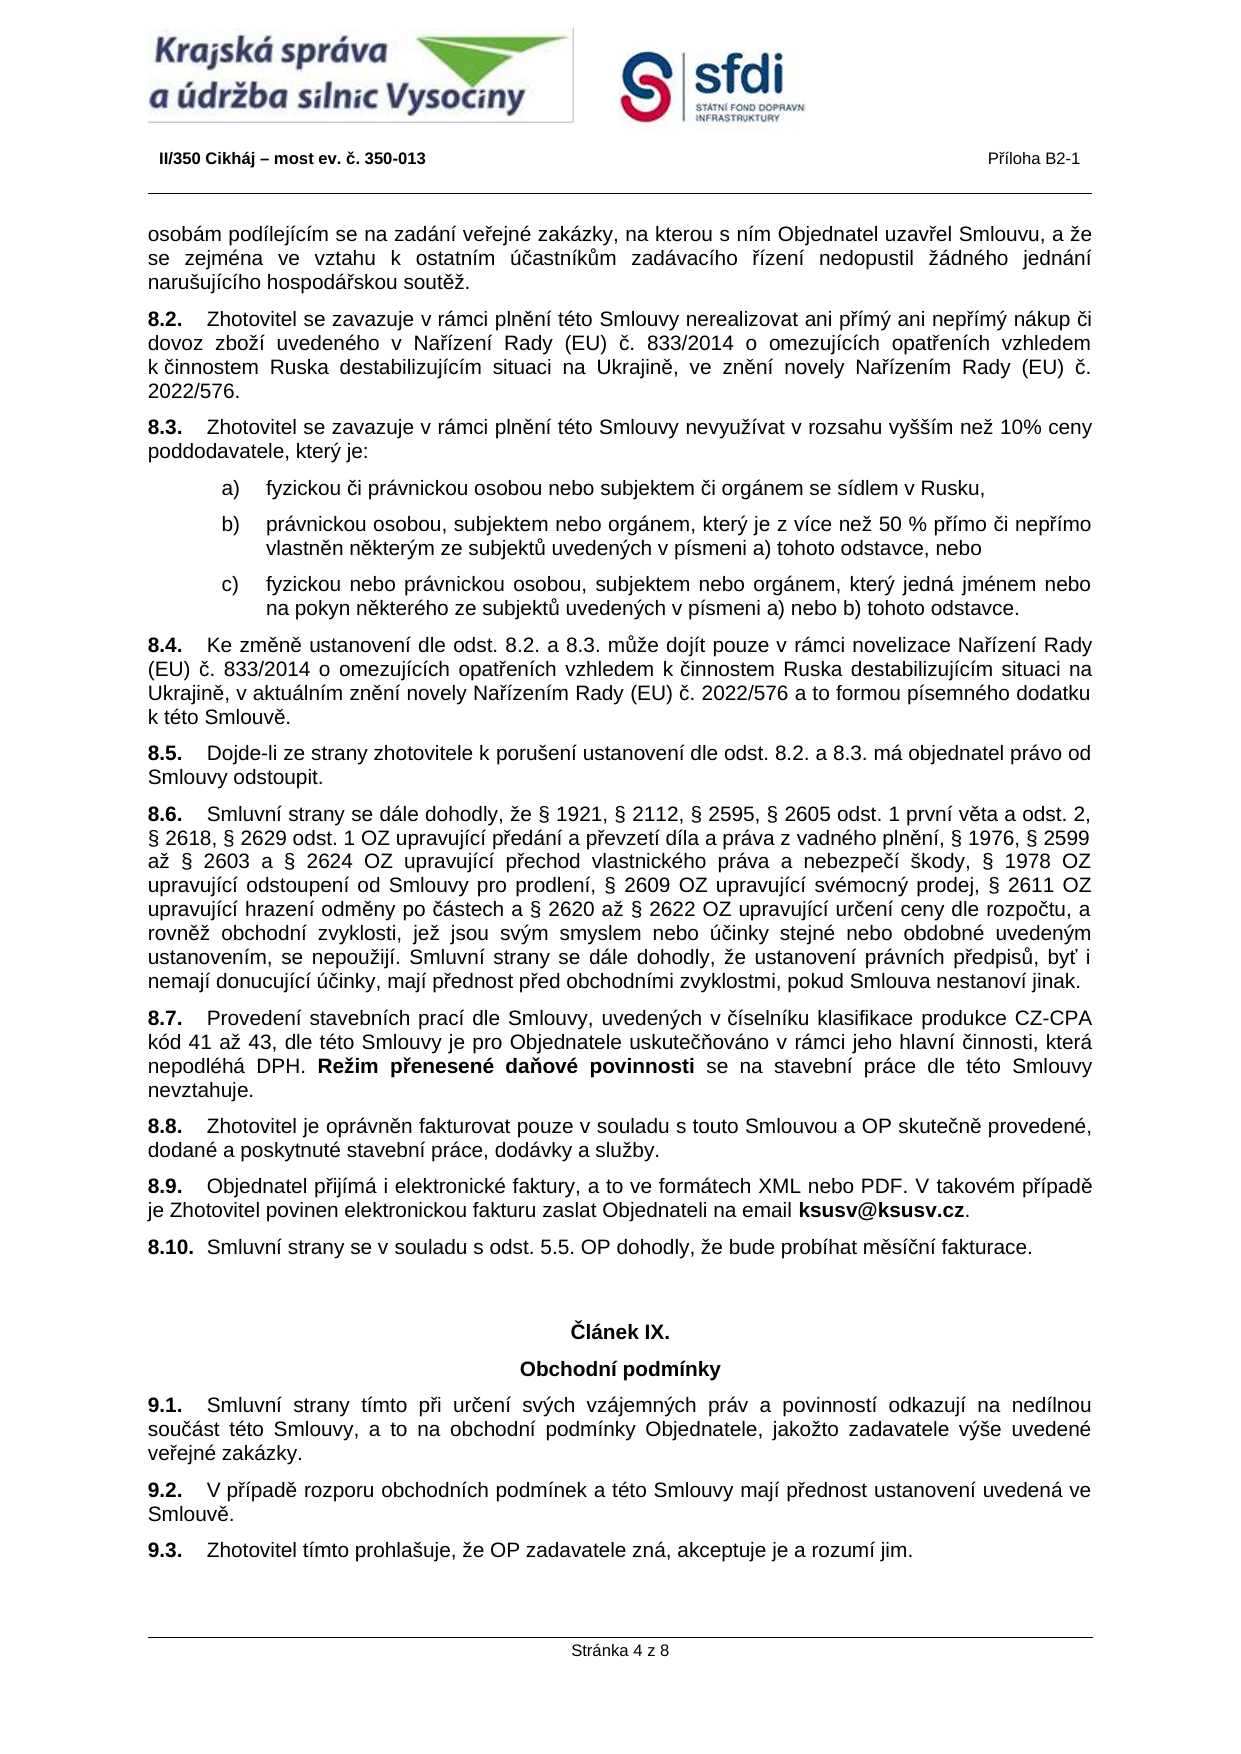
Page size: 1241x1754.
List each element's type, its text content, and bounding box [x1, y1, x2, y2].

list Zhotovitel se zavazuje v rámci plnění této Smlouvy nevyužívat v rozsahu vyšším než 10% ceny poddodavatele, který je: [148, 415, 1093, 463]
list Ke změně ustanovení dle odst. 8.2. a 8.3. může dojít pouze v rámci novelizace Nařízení Rady (EU) č. 833/2014 o omezujících opatřeních vzhledem k činnostem Ruska destabilizujícím situaci na Ukrajině, v aktuálním znění novely Nařízením Rady (EU) č. 2022/576 a to formou písemného dodatku k této Smlouvě. [148, 633, 1093, 728]
list Zhotovitel se zavazuje v rámci plnění této Smlouvy nerealizovat ani přímý ani nepřímý nákup či dovoz zboží uvedeného v Nařízení Rady (EU) č. 833/2014 o omezujících opatřeních vzhledem k činnostem Ruska destabilizujícím situaci na Ukrajině, ve znění novely Nařízením Rady (EU) č. 2022/576. [148, 307, 1093, 402]
list Smluvní strany se v souladu s odst. 5.5. OP dohodly, že bude probíhat měsíční fakturace. [148, 1235, 1093, 1259]
list Dojde-li ze strany zhotovitele k porušení ustanovení dle odst. 8.2. a 8.3. má objednatel právo od Smlouvy odstoupit. [148, 741, 1093, 789]
list Zhotovitel je oprávněn fakturovat pouze v souladu s touto Smlouvou a OP skutečně provedené, dodané a poskytnuté stavební práce, dodávky a služby. [148, 1114, 1093, 1162]
subtitle Obchodní podmínky [148, 1357, 1093, 1381]
subtitle Článek IX. [148, 1320, 1093, 1344]
list fyzickou nebo právnickou osobou, subjektem nebo orgánem, který jedná jménem nebo na pokyn některého ze subjektů uvedených v písmeni a) nebo b) tohoto odstavce. [221, 572, 1093, 620]
picture [617, 32, 805, 136]
picture [147, 28, 574, 124]
list Zhotovitel tímto prohlašuje, že OP zadavatele zná, akceptuje je a rozumí jim. [148, 1538, 1093, 1562]
list Provedení stavebních prací dle Smlouvy, uvedených v číselníku klasifikace produkce CZ-CPA kód 41 až 43, dle této Smlouvy je pro Objednatele uskutečňováno v rámci jeho hlavní činnosti, která nepodléhá DPH. Režim přenesené daňové povinnosti se na stavební práce dle této Smlouvy nevztahuje. [148, 1006, 1093, 1101]
list právnickou osobou, subjektem nebo orgánem, který je z více než 50 % přímo či nepřímo vlastněn některým ze subjektů uvedených v písmeni a) tohoto odstavce, nebo [221, 512, 1093, 560]
list Smluvní strany tímto při určení svých vzájemných práv a povinností odkazují na nedílnou součást této Smlouvy, a to na obchodní podmínky Objednatele, jakožto zadavatele výše uvedené veřejné zakázky. [148, 1393, 1093, 1465]
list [148, 222, 1093, 294]
list V případě rozporu obchodních podmínek a této Smlouvy mají přednost ustanovení uvedená ve Smlouvě. [148, 1477, 1093, 1525]
list Smluvní strany se dále dohodly, že § 1921, § 2112, § 2595, § 2605 odst. 1 první věta a odst. 2, § 2618, § 2629 odst. 1 OZ upravující předání a převzetí díla a práva z vadného plnění, § 1976, § 2599 až § 2603 a § 2624 OZ upravující přechod vlastnického práva a nebezpečí škody, § 1978 OZ upravující odstoupení od Smlouvy pro prodlení, § 2609 OZ upravující svémocný prodej, § 2611 OZ upravující hrazení odměny po částech a § 2620 až § 2622 OZ upravující určení ceny dle rozpočtu, a rovněž obchodní zvyklosti, jež jsou svým smyslem nebo účinky stejné nebo obdobné uvedeným ustanovením, se nepoužijí. Smluvní strany se dále dohodly, že ustanovení právních předpisů, byť i nemají donucující účinky, mají přednost před obchodními zvyklostmi, pokud Smlouva nestanoví jinak. [148, 801, 1093, 993]
list Objednatel přijímá i elektronické faktury, a to ve formátech XML nebo PDF. V takovém případě je Zhotovitel povinen elektronickou fakturu zaslat Objednateli na email ksusv@ksusv.cz. [148, 1174, 1093, 1222]
list fyzickou či právnickou osobou nebo subjektem či orgánem se sídlem v Rusku, [221, 475, 1093, 499]
